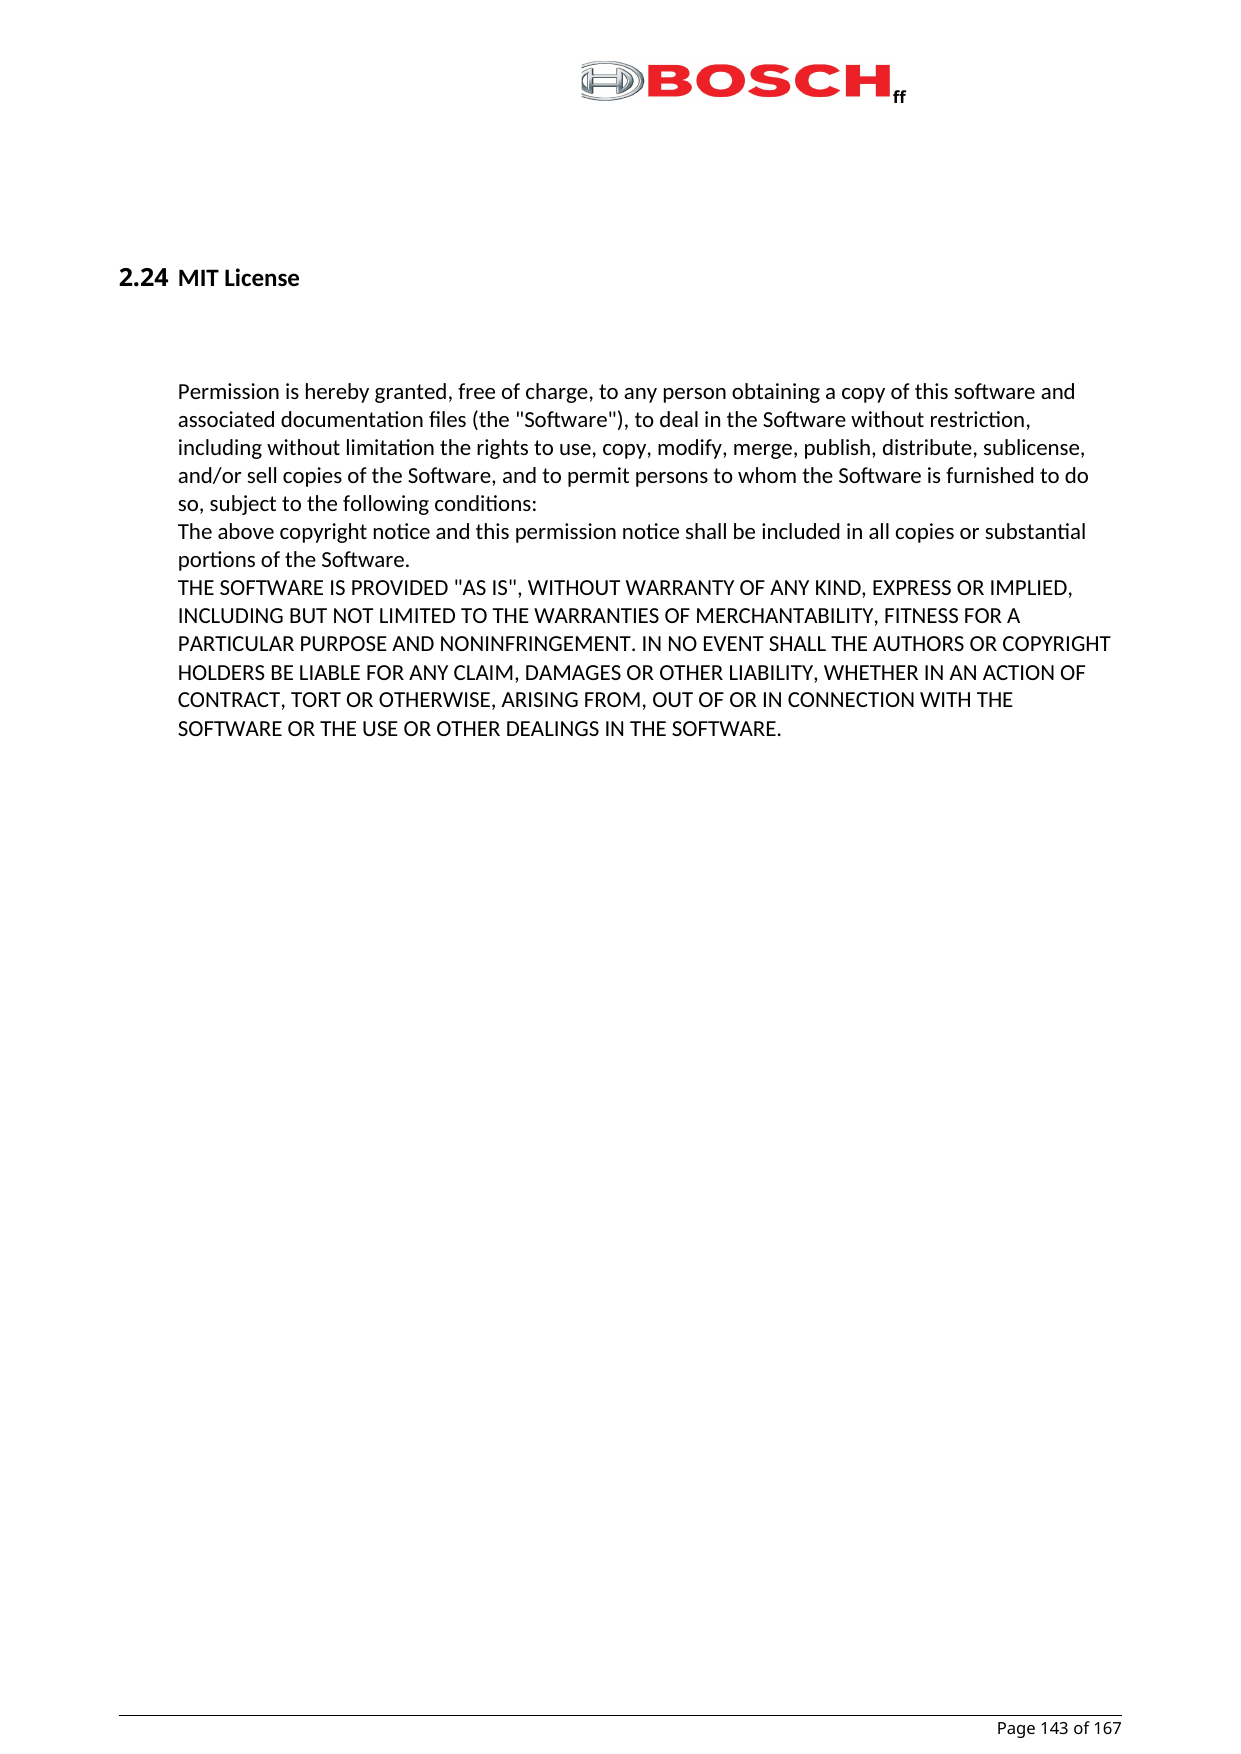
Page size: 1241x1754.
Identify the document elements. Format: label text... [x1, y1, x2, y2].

picture [581, 58, 893, 104]
subtitle MIT License [118, 260, 1122, 359]
text Permission is hereby granted, free of charge, to any person obtaining a copy of this software and associated documentation files (the "Software"), to deal in the Software without restriction, including without limitation the rights to use, copy, modify, merge, publish, distribute, sublicense, and/or sell copies of the Software, and to permit persons to whom the Software is furnished to do so, subject to the following conditions: The above copyright notice and this permission notice shall be included in all copies or substantial portions of the Software. THE SOFTWARE IS PROVIDED "AS IS", WITHOUT WARRANTY OF ANY KIND, EXPRESS OR IMPLIED, INCLUDING BUT NOT LIMITED TO THE WARRANTIES OF MERCHANTABILITY, FITNESS FOR A PARTICULAR PURPOSE AND NONINFRINGEMENT. IN NO EVENT SHALL THE AUTHORS OR COPYRIGHT HOLDERS BE LIABLE FOR ANY CLAIM, DAMAGES OR OTHER LIABILITY, WHETHER IN AN ACTION OF CONTRACT, TORT OR OTHERWISE, ARISING FROM, OUT OF OR IN CONNECTION WITH THE SOFTWARE OR THE USE OR OTHER DEALINGS IN THE SOFTWARE. [178, 377, 1122, 742]
